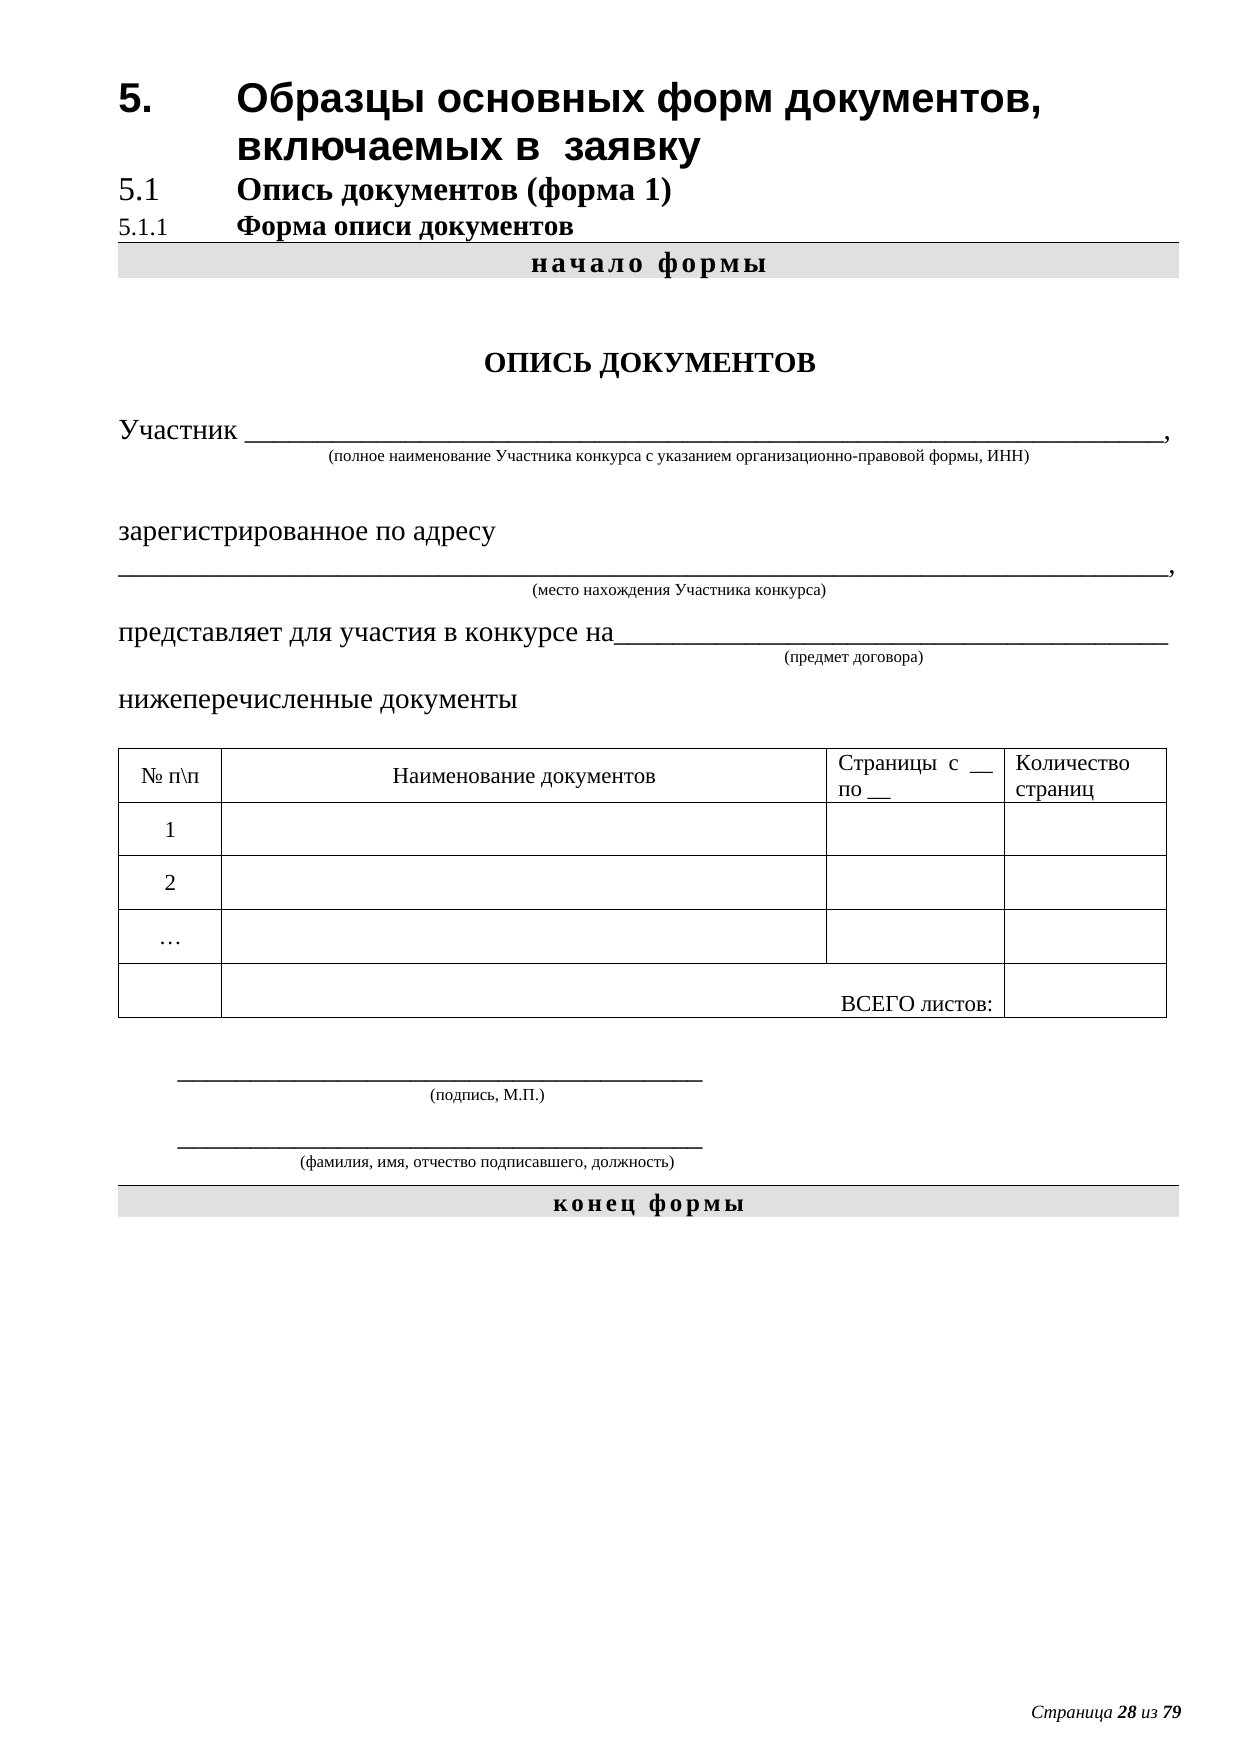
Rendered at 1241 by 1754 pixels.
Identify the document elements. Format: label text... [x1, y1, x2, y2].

text ____________________________________ [118, 1118, 1181, 1152]
table_cell [1005, 803, 1166, 855]
text ____________________________________ [118, 1051, 1181, 1085]
table_cell 2 [119, 856, 221, 909]
text (подпись, М.П.) [118, 1085, 797, 1118]
text нижеперечисленные документы [118, 681, 1181, 714]
text Участник _______________________________________________________________, [118, 412, 1181, 446]
table_cell [1005, 910, 1166, 963]
table_cell ВСЕГО листов: [222, 964, 1004, 1017]
text представляет для участия в конкурсе на______________________________________ [118, 614, 1181, 647]
table_header Количество страниц [1005, 749, 1166, 802]
list Форма описи документов [118, 208, 1181, 242]
table_cell … [119, 910, 221, 963]
text (место нахождения Участника конкурса) [118, 580, 1181, 614]
subtitle Опись документов (форма 1) [118, 170, 1181, 208]
table_cell [827, 856, 1004, 909]
table_cell [222, 856, 826, 909]
table_header Страницы с __ по __ [827, 749, 1004, 802]
table_cell [1005, 856, 1166, 909]
table_header Наименование документов [222, 749, 826, 802]
table_cell [827, 803, 1004, 855]
table_cell 1 [119, 803, 221, 855]
text начало формы [118, 243, 1179, 278]
table_cell [1005, 964, 1166, 1017]
subtitle Образцы основных форм документов, включаемых в заявку [118, 74, 1181, 170]
table_cell [222, 803, 826, 855]
table_cell [222, 910, 826, 963]
text конец формы [118, 1186, 1179, 1217]
table_header № п\п [119, 749, 221, 802]
text ОПИСЬ ДОКУМЕНТОВ [118, 345, 1181, 379]
text (предмет договора) [118, 647, 1181, 681]
text зарегистрированное по адресу [118, 513, 1181, 547]
table_cell [827, 910, 1004, 963]
table_cell [119, 964, 221, 1017]
text (фамилия, имя, отчество подписавшего, должность) [118, 1152, 797, 1185]
text (полное наименование Участника конкурса с указанием организационно-правовой формы, ИНН) [118, 446, 1181, 479]
text ________________________________________________________________________, [118, 547, 1181, 580]
